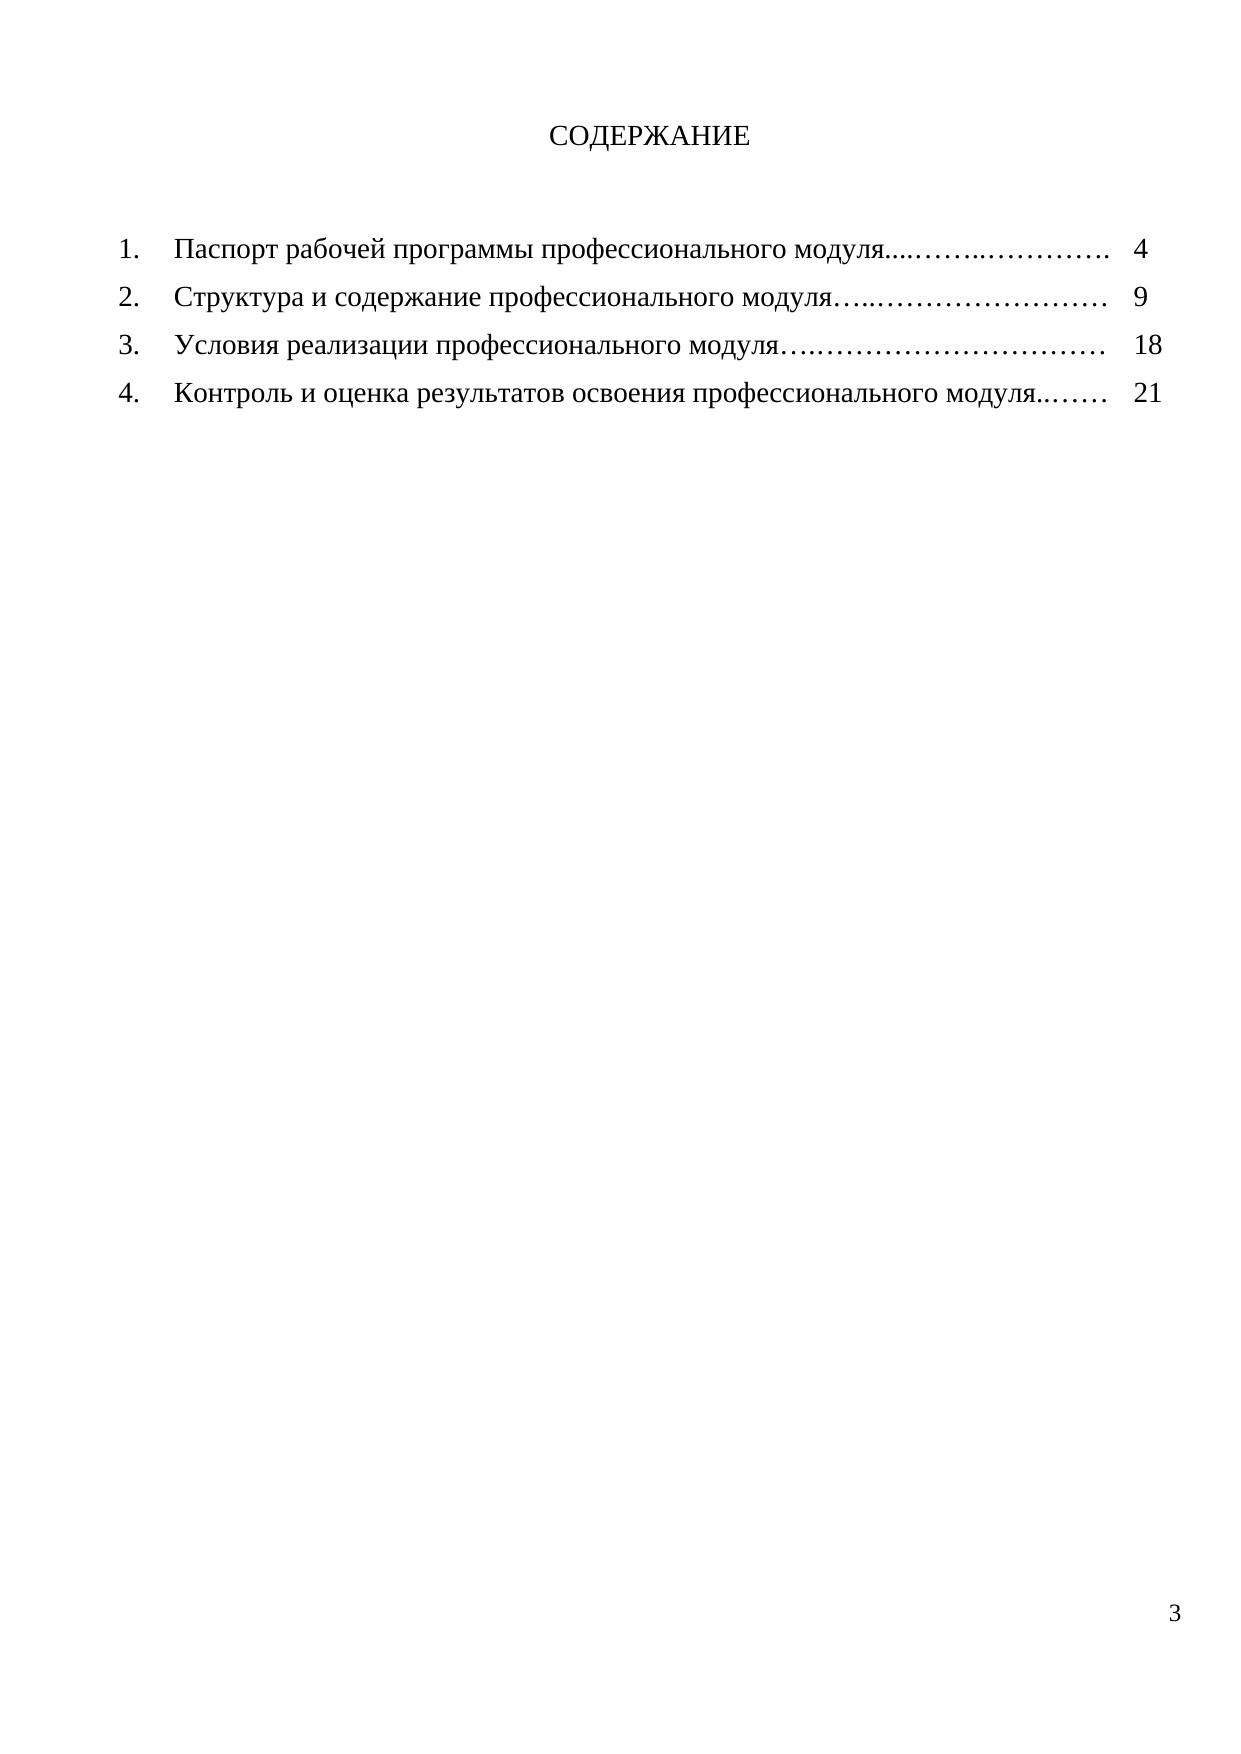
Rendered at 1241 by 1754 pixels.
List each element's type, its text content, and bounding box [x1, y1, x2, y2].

table_header Паспорт рабочей программы профессионального модуля....……..…………. [163, 231, 1122, 279]
table_cell 2. [107, 279, 162, 327]
table_cell 18 [1122, 327, 1192, 375]
table_cell 21 [1122, 375, 1192, 423]
text СОДЕРЖАНИЕ [118, 118, 1181, 152]
table_cell 4. [107, 375, 162, 423]
table_cell 9 [1122, 279, 1192, 327]
table_header 4 [1122, 231, 1192, 279]
table_header 1. [107, 231, 162, 279]
table_cell Условия реализации профессионального модуля….………………………… [163, 327, 1122, 375]
table_cell Структура и содержание профессионального модуля…..…………………… [163, 279, 1122, 327]
table_cell Контроль и оценка результатов освоения профессионального модуля..…… [163, 375, 1122, 423]
table_cell 3. [107, 327, 162, 375]
